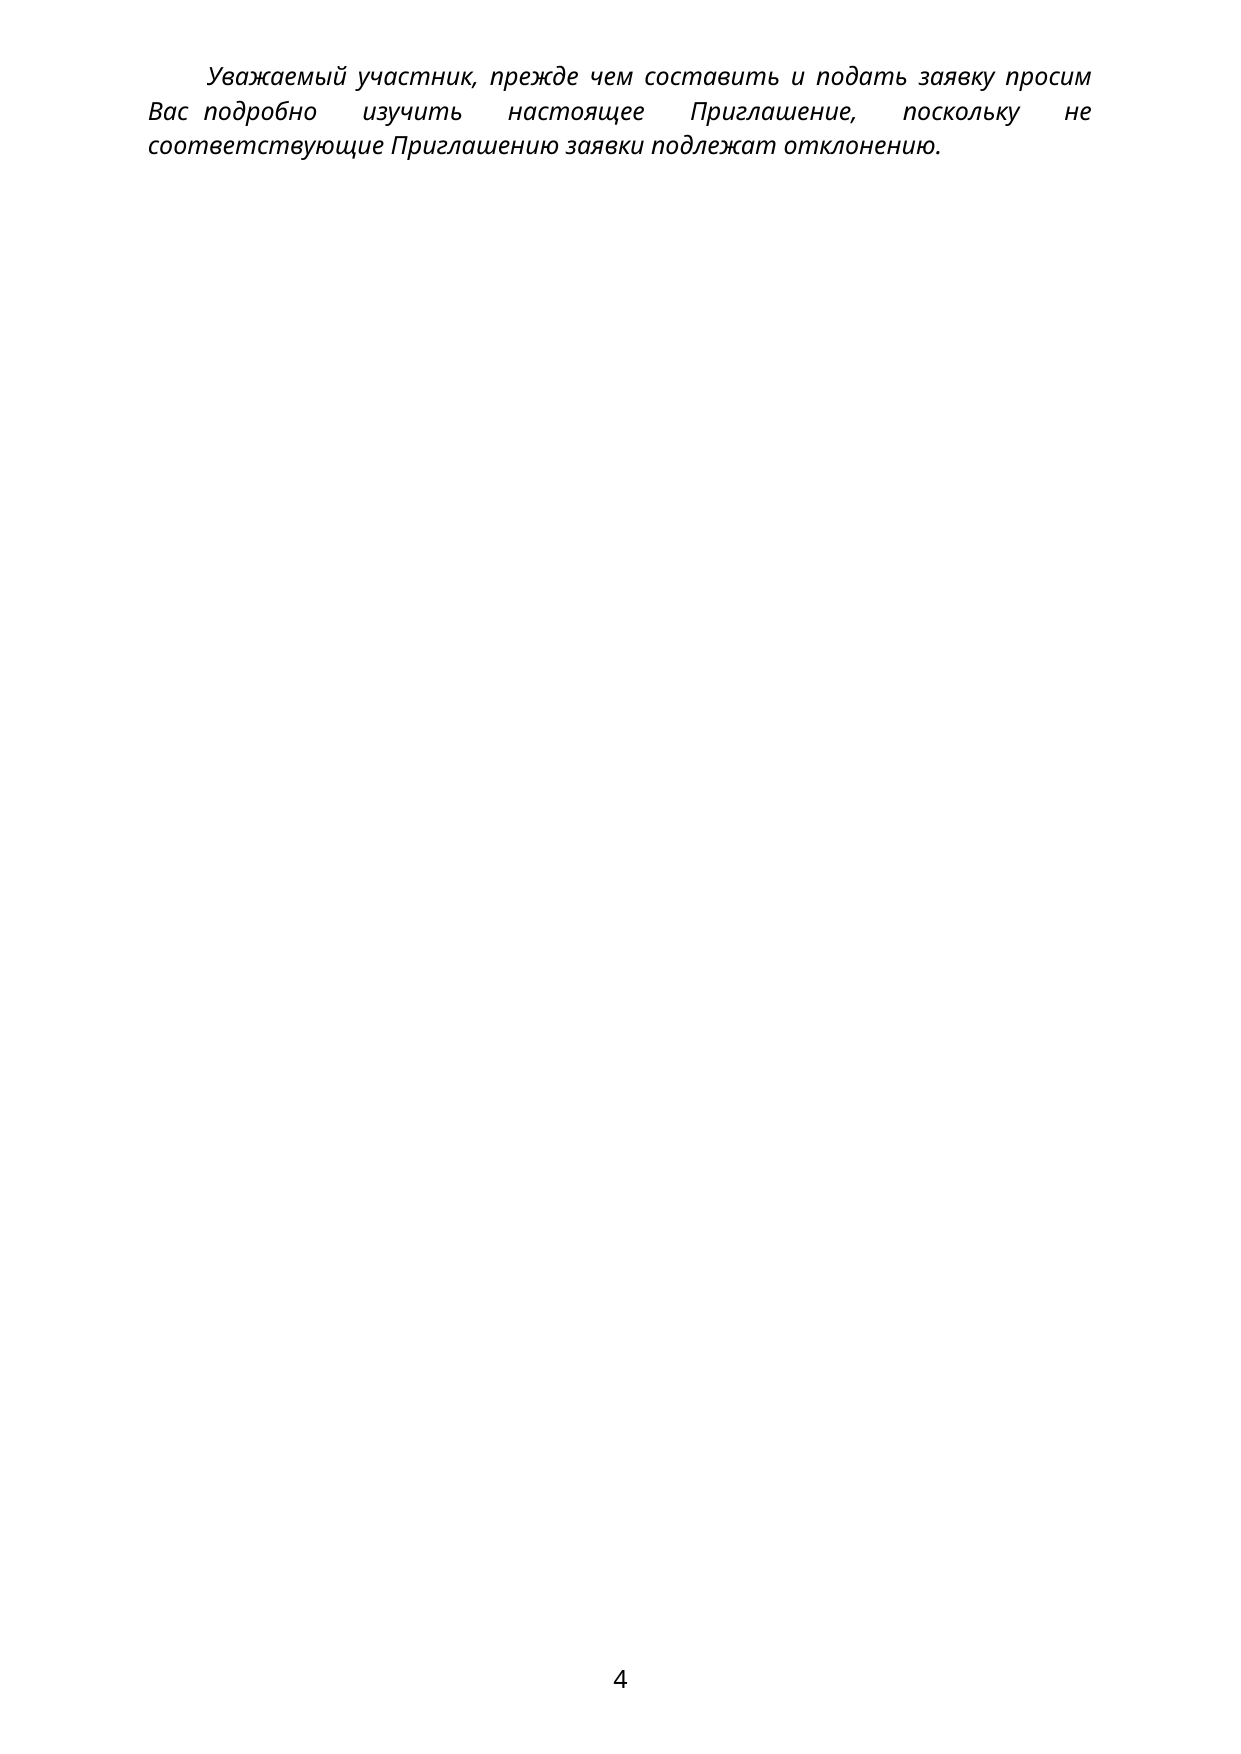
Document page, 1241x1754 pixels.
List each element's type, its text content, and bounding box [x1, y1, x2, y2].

text Уважаемый участник, прежде чем составить и подать заявку просим Вас подробно изучить настоящее Приглашение, поскольку не соответствующие Приглашению заявки подлежат отклонению. [148, 59, 1092, 161]
